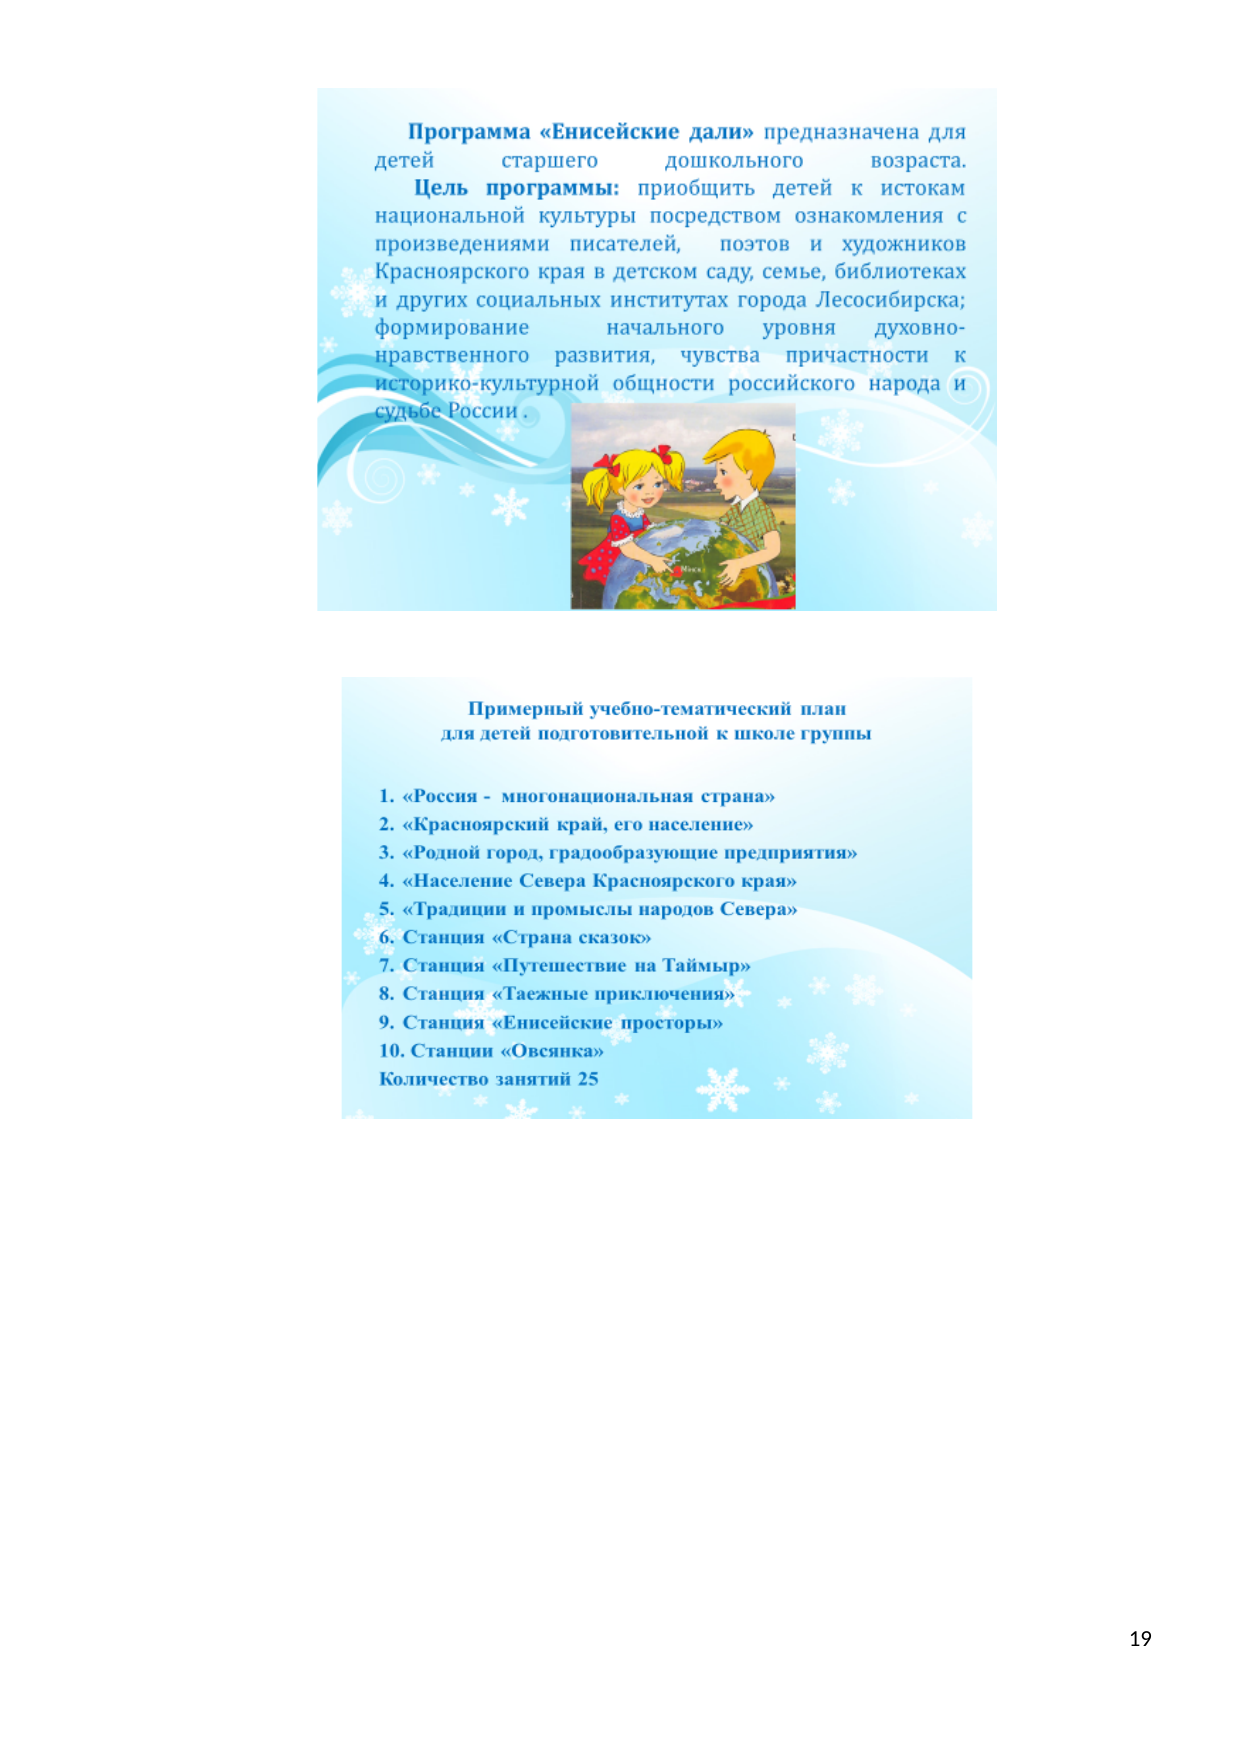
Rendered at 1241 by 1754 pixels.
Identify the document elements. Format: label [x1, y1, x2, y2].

picture [341, 677, 973, 1119]
picture [317, 88, 997, 611]
